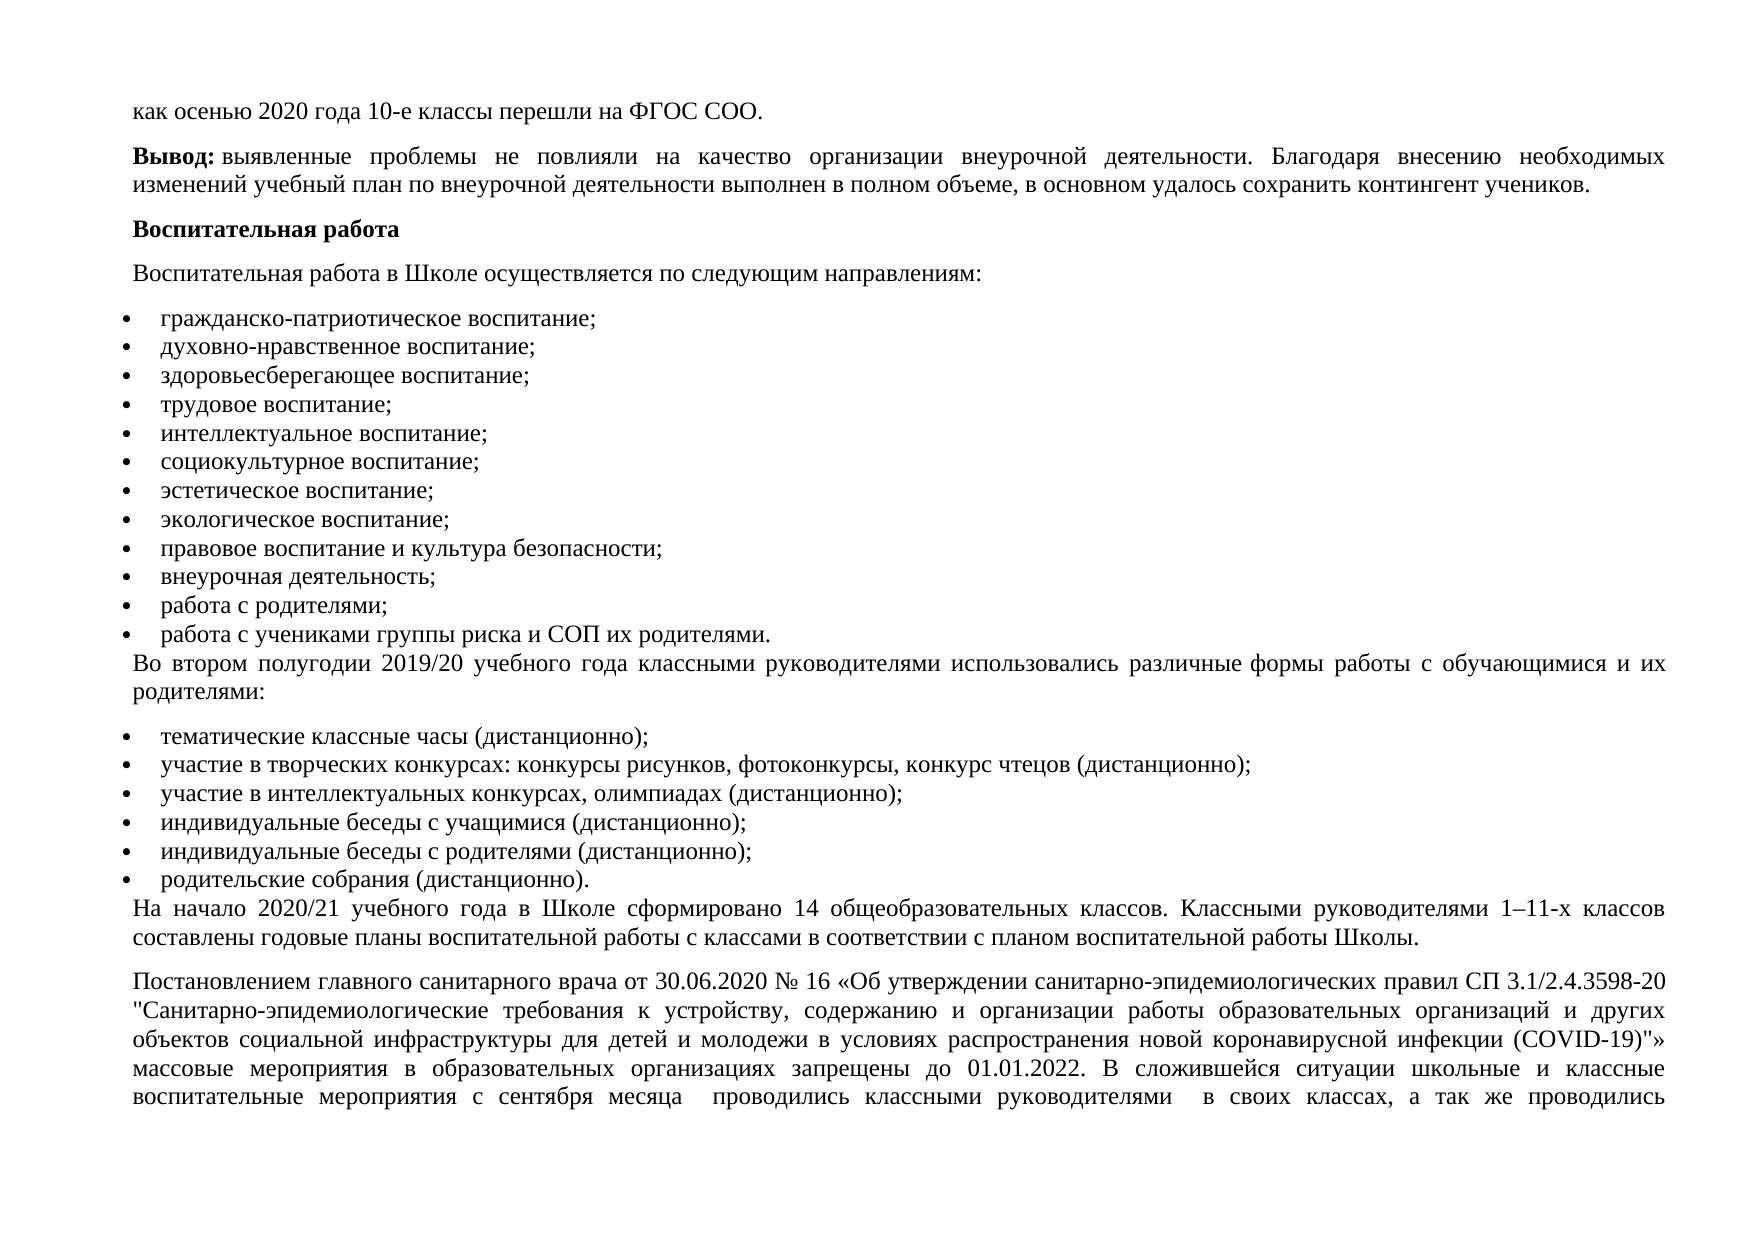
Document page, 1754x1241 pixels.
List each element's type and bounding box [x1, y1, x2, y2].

table_header [124, 89, 1675, 1118]
